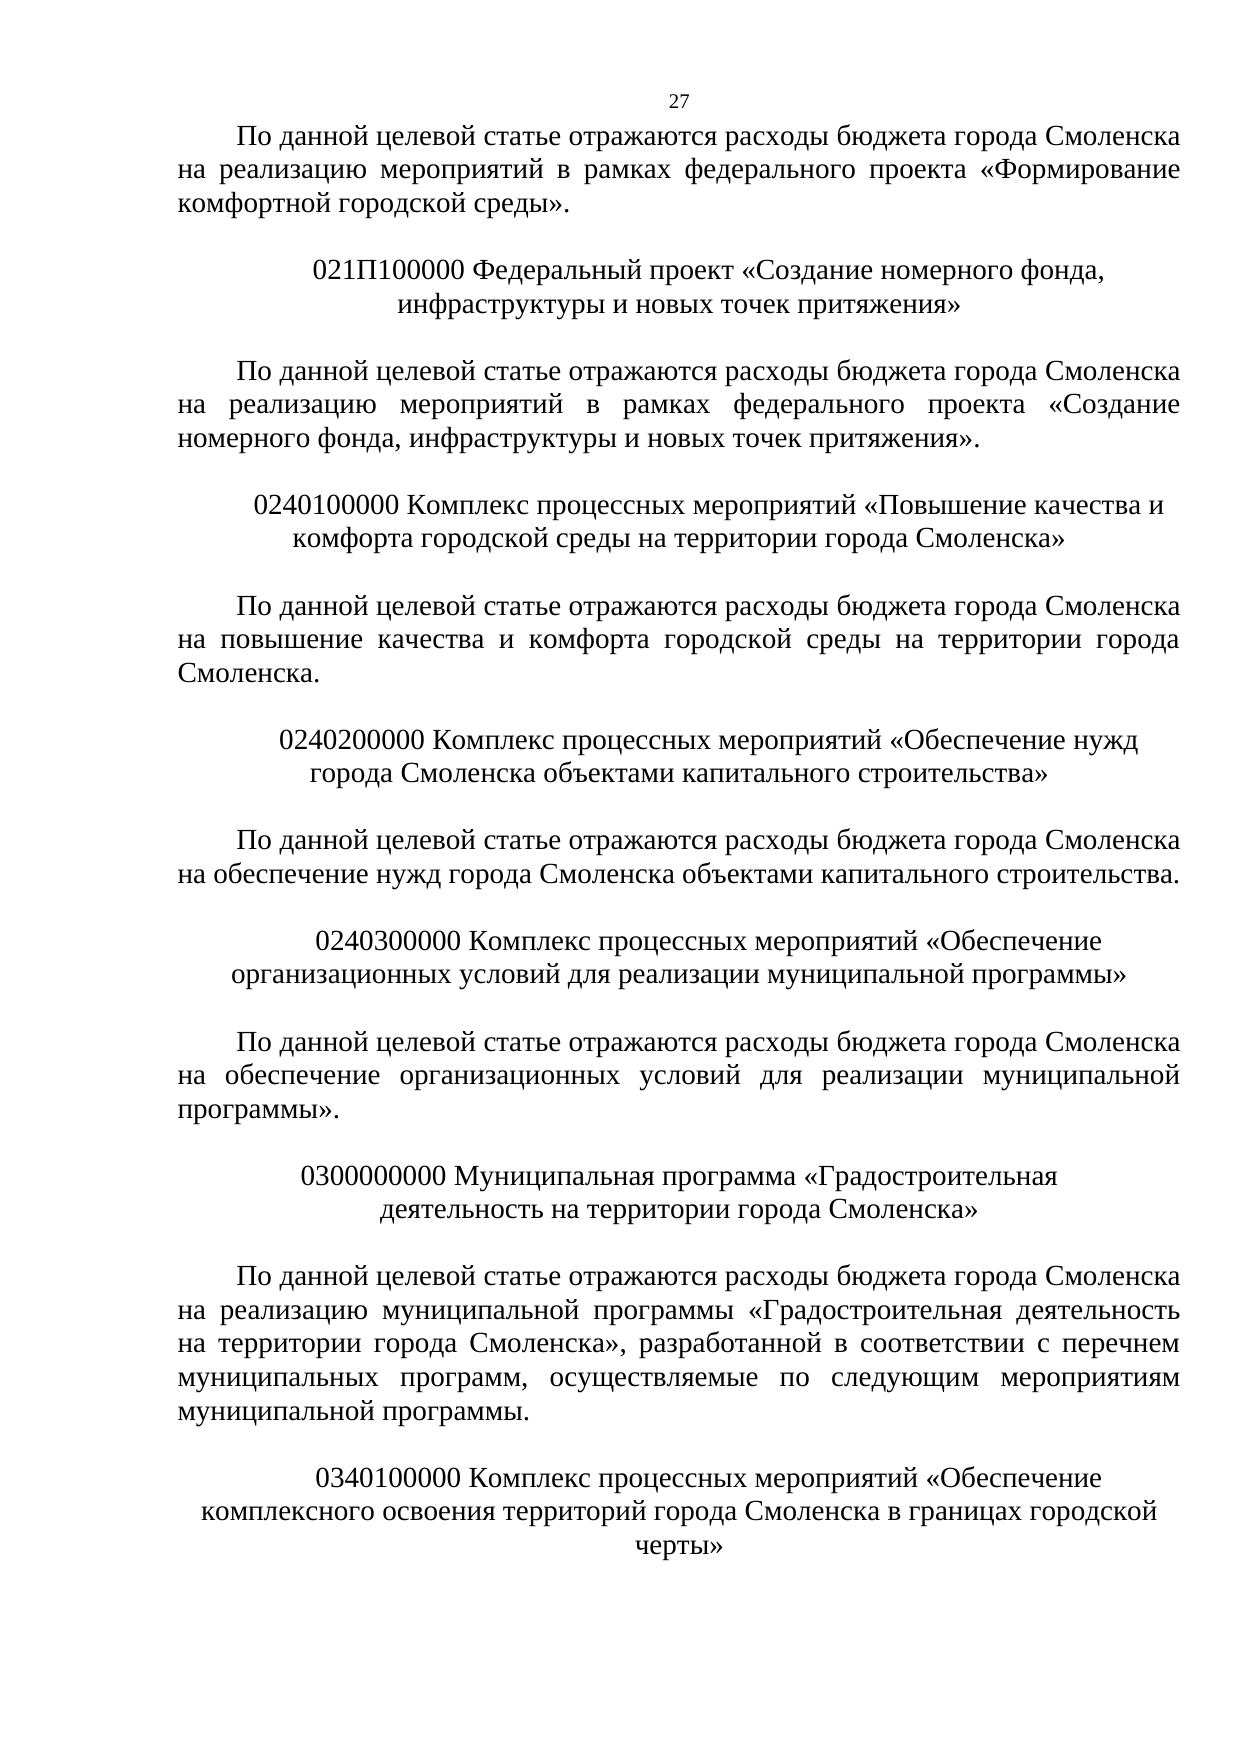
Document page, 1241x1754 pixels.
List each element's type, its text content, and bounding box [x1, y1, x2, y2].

text 0300000000 Муниципальная программа «Градостроительная [177, 1158, 1181, 1191]
text По данной целевой статье отражаются расходы бюджета города Смоленска на реализацию муниципальной программы «Градостроительная деятельность на территории города Смоленска», разработанной в соответствии с перечнем муниципальных программ, осуществляемые по следующим мероприятиям муниципальной программы. [177, 1258, 1181, 1426]
text 0340100000 Комплекс процессных мероприятий «Обеспечение комплексного освоения территорий города Смоленска в границах городской черты» [177, 1460, 1181, 1560]
text 0240300000 Комплекс процессных мероприятий «Обеспечение организационных условий для реализации муниципальной программы» [177, 923, 1181, 990]
text деятельность на территории города Смоленска» [177, 1191, 1181, 1225]
text По данной целевой статье отражаются расходы бюджета города Смоленска на реализацию мероприятий в рамках федерального проекта «Формирование комфортной городской среды». [177, 118, 1181, 219]
text 021П100000 Федеральный проект «Создание номерного фонда, инфраструктуры и новых точек притяжения» [177, 252, 1181, 319]
text 0240200000 Комплекс процессных мероприятий «Обеспечение нужд города Смоленска объектами капитального строительства» [177, 722, 1181, 789]
text 0240100000 Комплекс процессных мероприятий «Повышение качества и комфорта городской среды на территории города Смоленска» [177, 487, 1181, 554]
text По данной целевой статье отражаются расходы бюджета города Смоленска на реализацию мероприятий в рамках федерального проекта «Создание номерного фонда, инфраструктуры и новых точек притяжения». [177, 353, 1181, 453]
text По данной целевой статье отражаются расходы бюджета города Смоленска на обеспечение нужд города Смоленска объектами капитального строительства. [177, 822, 1181, 889]
text По данной целевой статье отражаются расходы бюджета города Смоленска на повышение качества и комфорта городской среды на территории города Смоленска. [177, 588, 1181, 688]
text По данной целевой статье отражаются расходы бюджета города Смоленска на обеспечение организационных условий для реализации муниципальной программы». [177, 1024, 1181, 1124]
